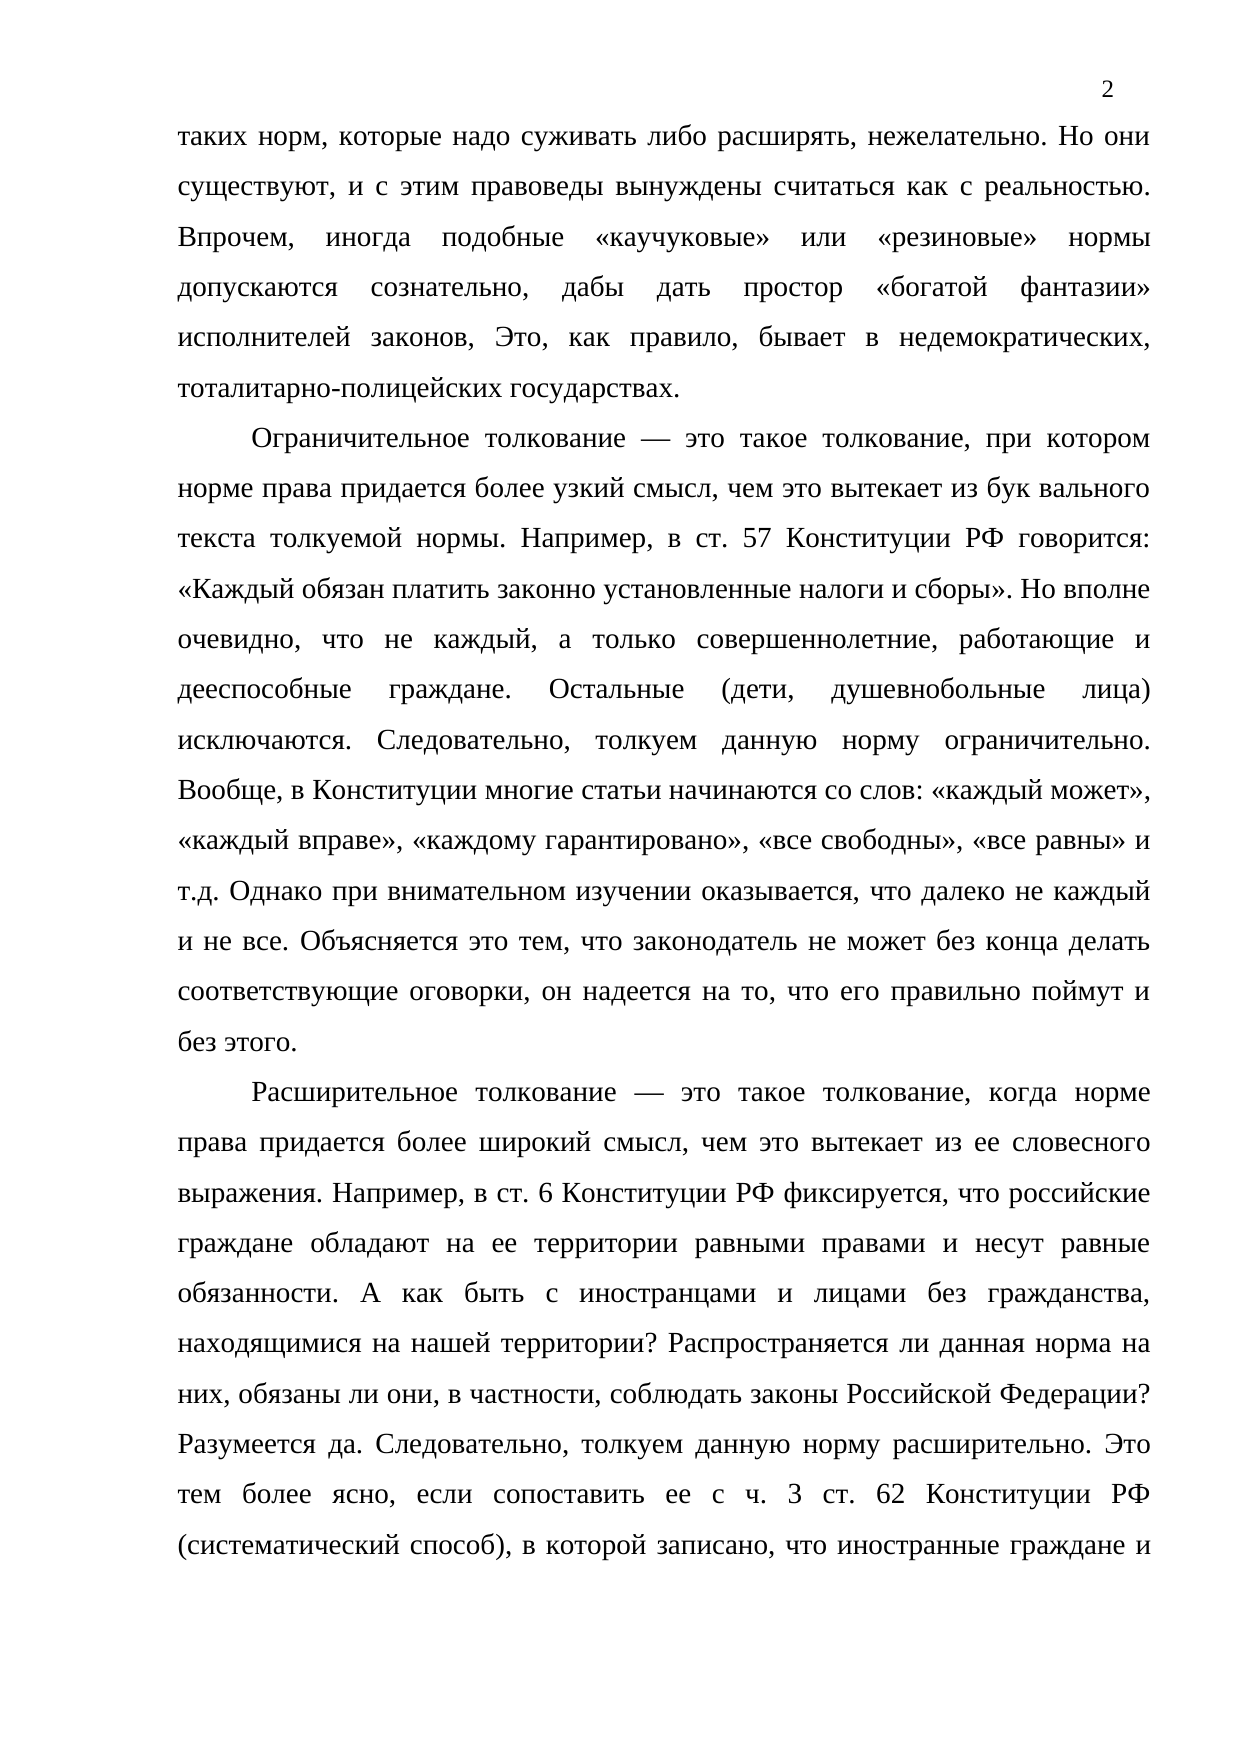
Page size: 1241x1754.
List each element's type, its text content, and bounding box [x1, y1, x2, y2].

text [177, 118, 1152, 403]
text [177, 1074, 1152, 1560]
text Ограничительное толкование — это такое толкование, при котором норме права придается более узкий смысл, чем это вытекает из бук вального текста толкуемой нормы. Например, в ст. 57 Конституции РФ говорится: «Каждый обязан платить законно установленные налоги и сборы». Но вполне очевидно, что не каждый, а только совершеннолетние, работающие и дееспособные граждане. Остальные (дети, душевнобольные лица) исключаются. Следовательно, толкуем данную норму ограничительно. Вообще, в Конституции многие статьи начинаются со слов: «каждый может», «каждый вправе», «каждому гарантировано», «все свободны», «все равны» и т.д. Однако при внимательном изучении оказывается, что далеко не каждый и не все. Объясняется это тем, что законодатель не может без конца делать соответствующие оговорки, он надеется на то, что его правильно поймут и без этого. [177, 420, 1152, 1057]
